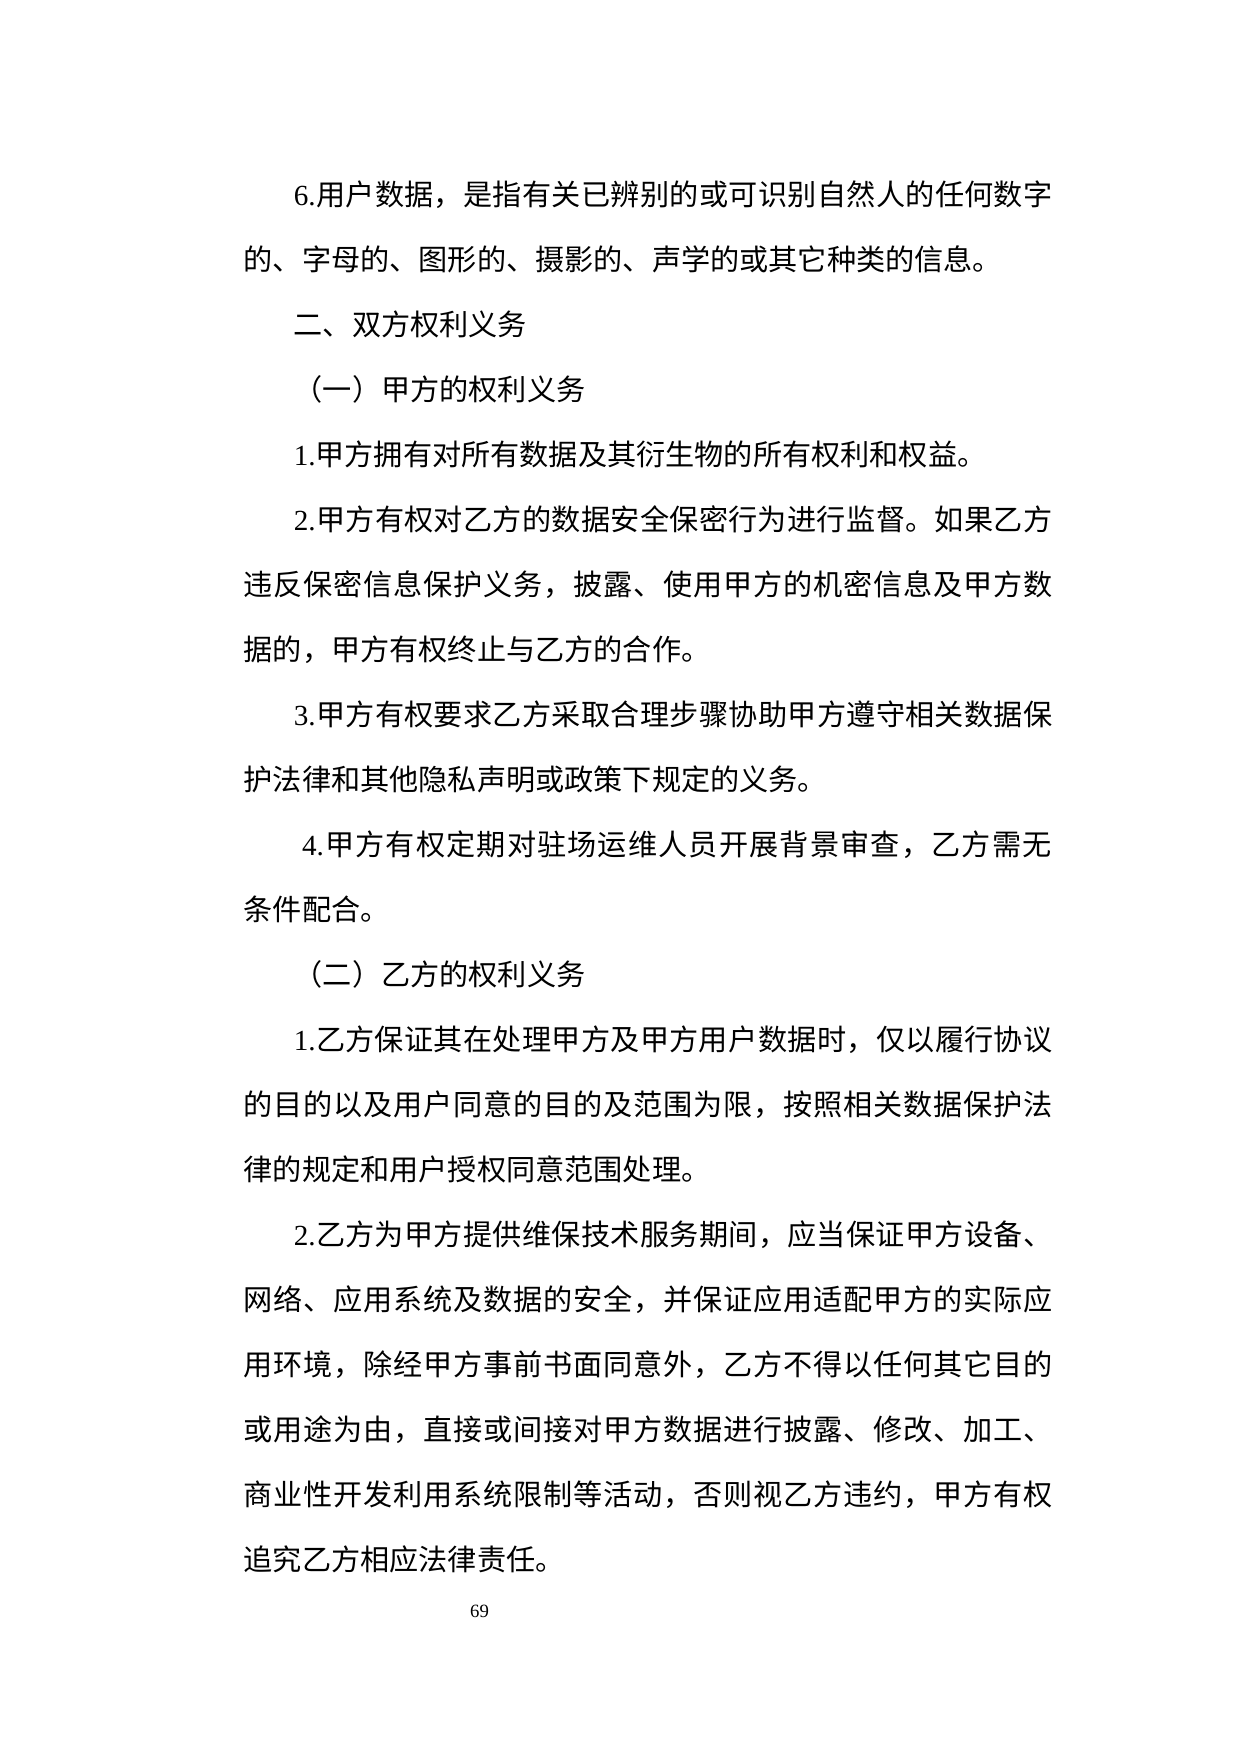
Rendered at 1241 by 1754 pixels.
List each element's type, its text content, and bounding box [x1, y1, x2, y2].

text 3.甲方有权要求乙方采取合理步骤协助甲方遵守相关数据保护法律和其他隐私声明或政策下规定的义务。 [243, 680, 1053, 810]
text 二、双方权利义务 [243, 290, 1053, 355]
text 1.甲方拥有对所有数据及其衍生物的所有权利和权益。 [243, 420, 1053, 485]
text （二）乙方的权利义务 [243, 940, 1053, 1005]
text 2.乙方为甲方提供维保技术服务期间，应当保证甲方设备、网络、应用系统及数据的安全，并保证应用适配甲方的实际应用环境，除经甲方事前书面同意外，乙方不得以任何其它目的或用途为由，直接或间接对甲方数据进行披露、修改、加工、商业性开发利用系统限制等活动，否则视乙方违约，甲方有权追究乙方相应法律责任。 [243, 1200, 1053, 1590]
text （一）甲方的权利义务 [243, 355, 1053, 420]
text 6.用户数据，是指有关已辨别的或可识别自然人的任何数字的、字母的、图形的、摄影的、声学的或其它种类的信息。 [243, 160, 1053, 290]
text 1.乙方保证其在处理甲方及甲方用户数据时，仅以履行协议的目的以及用户同意的目的及范围为限，按照相关数据保护法律的规定和用户授权同意范围处理。 [243, 1005, 1053, 1200]
text 4.甲方有权定期对驻场运维人员开展背景审查，乙方需无条件配合。 [243, 810, 1053, 940]
text 2.甲方有权对乙方的数据安全保密行为进行监督。如果乙方违反保密信息保护义务，披露、使用甲方的机密信息及甲方数据的，甲方有权终止与乙方的合作。 [243, 485, 1053, 680]
